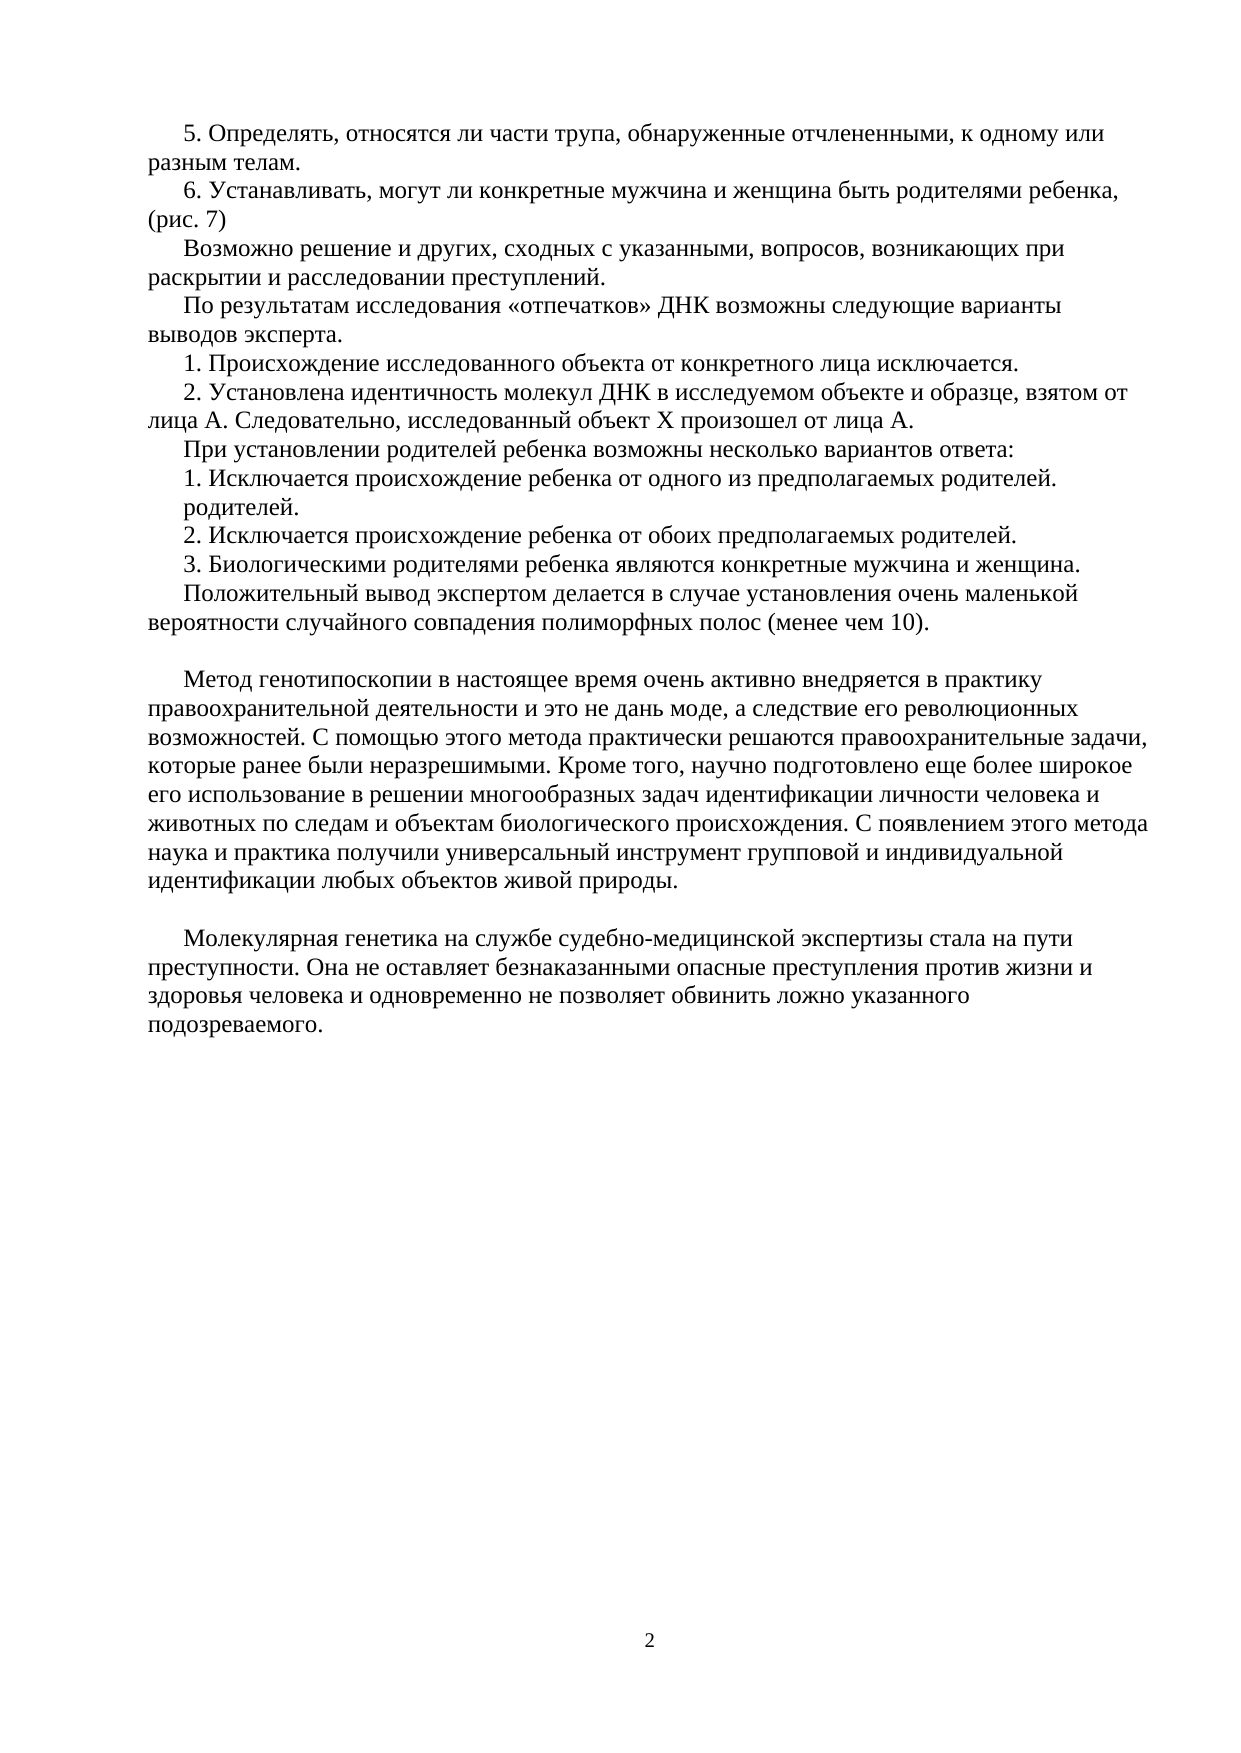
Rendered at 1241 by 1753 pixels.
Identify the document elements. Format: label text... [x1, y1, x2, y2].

text 3. Биологическими родителями ребенка являются конкретные мужчина и женщина. [148, 549, 1152, 578]
text 5. Определять, относятся ли части трупа, обнаруженные отчлененными, к одному или разным телам. [148, 118, 1152, 176]
text Метод генотипоскопии в настоящее время очень активно внедряется в практику правоохранительной деятельности и это не дань моде, а следствие его революционных возможностей. С помощью этого метода практически решаются правоохранительные задачи, которые ранее были неразрешимыми. Кроме того, научно подготовлено еще более широкое его использование в решении многообразных задач идентификации личности человека и животных по следам и объектам биологического происхождения. С появлением этого метода наука и практика получили универсальный инструмент групповой и индивидуальной идентификации любых объектов живой природы. [148, 664, 1152, 894]
text Возможно решение и других, сходных с указанными, вопросов, возникающих при раскрытии и расследовании преступлений. [148, 233, 1152, 291]
text 6. Устанавливать, могут ли конкретные мужчина и женщина быть родителями ребенка, (рис. 7) [148, 176, 1152, 233]
text 2. Установлена идентичность молекул ДНК в исследуемом объекте и образце, взятом от лица А. Следовательно, исследованный объект Х произошел от лица А. [148, 377, 1152, 434]
text По результатам исследования «отпечатков» ДНК возможны следующие варианты выводов эксперта. [148, 291, 1152, 348]
text Положительный вывод экспертом делается в случае установления очень маленькой вероятности случайного совпадения полиморфных полос (менее чем 10). [148, 578, 1152, 636]
text родителей. [148, 492, 1152, 521]
text 2. Исключается происхождение ребенка от обоих предполагаемых родителей. [148, 521, 1152, 549]
text Молекулярная генетика на службе судебно-медицинской экспертизы стала на пути преступности. Она не оставляет безнаказанными опасные преступления против жизни и здоровья человека и одновременно не позволяет обвинить ложно указанного подозреваемого. [148, 923, 1152, 1038]
text При установлении родителей ребенка возможны несколько вариантов ответа: [148, 434, 1152, 463]
text 1. Исключается происхождение ребенка от одного из предполагаемых родителей. [148, 463, 1152, 492]
text 1. Происхождение исследованного объекта от конкретного лица исключается. [148, 348, 1152, 377]
